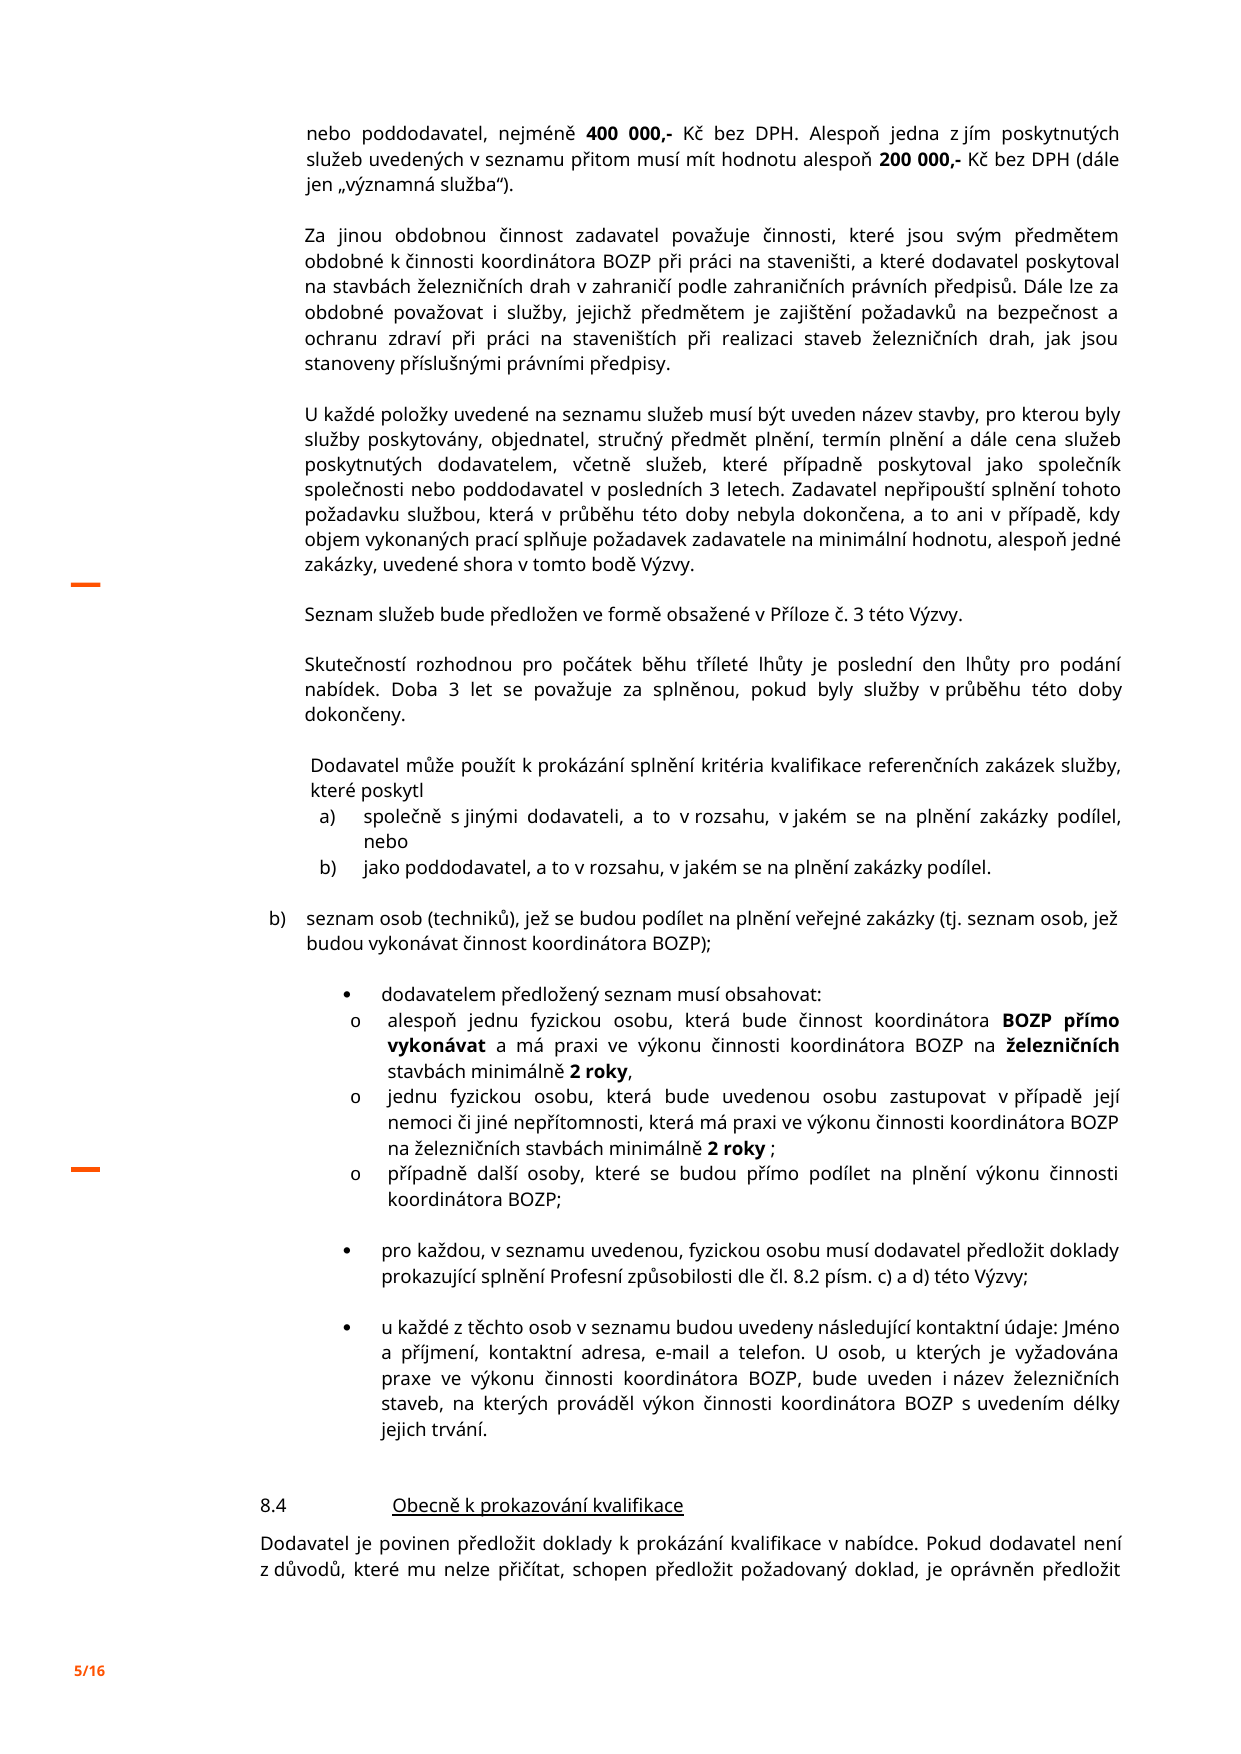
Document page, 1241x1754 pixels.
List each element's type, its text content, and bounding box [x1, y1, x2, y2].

text Seznam služeb bude předložen ve formě obsažené v Příloze č. 3 této Výzvy. [304, 601, 1122, 626]
list dodavatelem předložený seznam musí obsahovat: [343, 982, 1120, 1007]
list alespoň jednu fyzickou osobu, která bude činnost koordinátora BOZP přímo vykonávat a má praxi ve výkonu činnosti koordinátora BOZP na železničních stavbách minimálně 2 roky, [350, 1007, 1120, 1084]
text Za jinou obdobnou činnost zadavatel považuje činnosti, které jsou svým předmětem obdobné k činnosti koordinátora BOZP při práci na staveništi, a které dodavatel poskytoval na stavbách železničních drah v zahraničí podle zahraničních právních předpisů. Dále lze za obdobné považovat i služby, jejichž předmětem je zajištění požadavků na bezpečnost a ochranu zdraví při práci na staveništích při realizaci staveb železničních drah, jak jsou stanoveny příslušnými právními předpisy. [304, 223, 1120, 376]
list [275, 121, 1120, 197]
list jednu fyzickou osobu, která bude uvedenou osobu zastupovat v případě její nemoci či jiné nepřítomnosti, která má praxi ve výkonu činnosti koordinátora BOZP na železničních stavbách minimálně 2 roky ; [350, 1084, 1120, 1161]
list u každé z těchto osob v seznamu budou uvedeny následující kontaktní údaje: Jméno a příjmení, kontaktní adresa, e-mail a telefon. U osob, u kterých je vyžadována praxe ve výkonu činnosti koordinátora BOZP, bude uveden i název železničních staveb, na kterých prováděl výkon činnosti koordinátora BOZP s uvedením délky jejich trvání. [343, 1314, 1120, 1442]
list Obecně k prokazování kvalifikace [260, 1493, 1122, 1518]
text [260, 1531, 1122, 1582]
list případně další osoby, které se budou přímo podílet na plnění výkonu činnosti koordinátora BOZP; [350, 1161, 1120, 1212]
list pro každou, v seznamu uvedenou, fyzickou osobu musí dodavatel předložit doklady prokazující splnění Profesní způsobilosti dle čl. 8.2 písm. c) a d) této Výzvy; [343, 1237, 1120, 1288]
list seznam osob (techniků), jež se budou podílet na plnění veřejné zakázky (tj. seznam osob, jež budou vykonávat činnost koordinátora BOZP); [269, 905, 1120, 956]
text a) společně s jinými dodavateli, a to v rozsahu, v jakém se na plnění zakázky podílel, nebo [319, 803, 1122, 854]
text b) jako poddodavatel, a to v rozsahu, v jakém se na plnění zakázky podílel. [319, 854, 1122, 879]
text Skutečností rozhodnou pro počátek běhu tříleté lhůty je poslední den lhůty pro podání nabídek. Doba 3 let se považuje za splněnou, pokud byly služby v průběhu této doby dokončeny. [304, 651, 1122, 726]
text U každé položky uvedené na seznamu služeb musí být uveden název stavby, pro kterou byly služby poskytovány, objednatel, stručný předmět plnění, termín plnění a dále cena služeb poskytnutých dodavatelem, včetně služeb, které případně poskytoval jako společník společnosti nebo poddodavatel v posledních 3 letech. Zadavatel nepřipouští splnění tohoto požadavku službou, která v průběhu této doby nebyla dokončena, a to ani v případě, kdy objem vykonaných prací splňuje požadavek zadavatele na minimální hodnotu, alespoň jedné zakázky, uvedené shora v tomto bodě Výzvy. [304, 401, 1122, 576]
text Dodavatel může použít k prokázání splnění kritéria kvalifikace referenčních zakázek služby, které poskytl [310, 752, 1122, 803]
